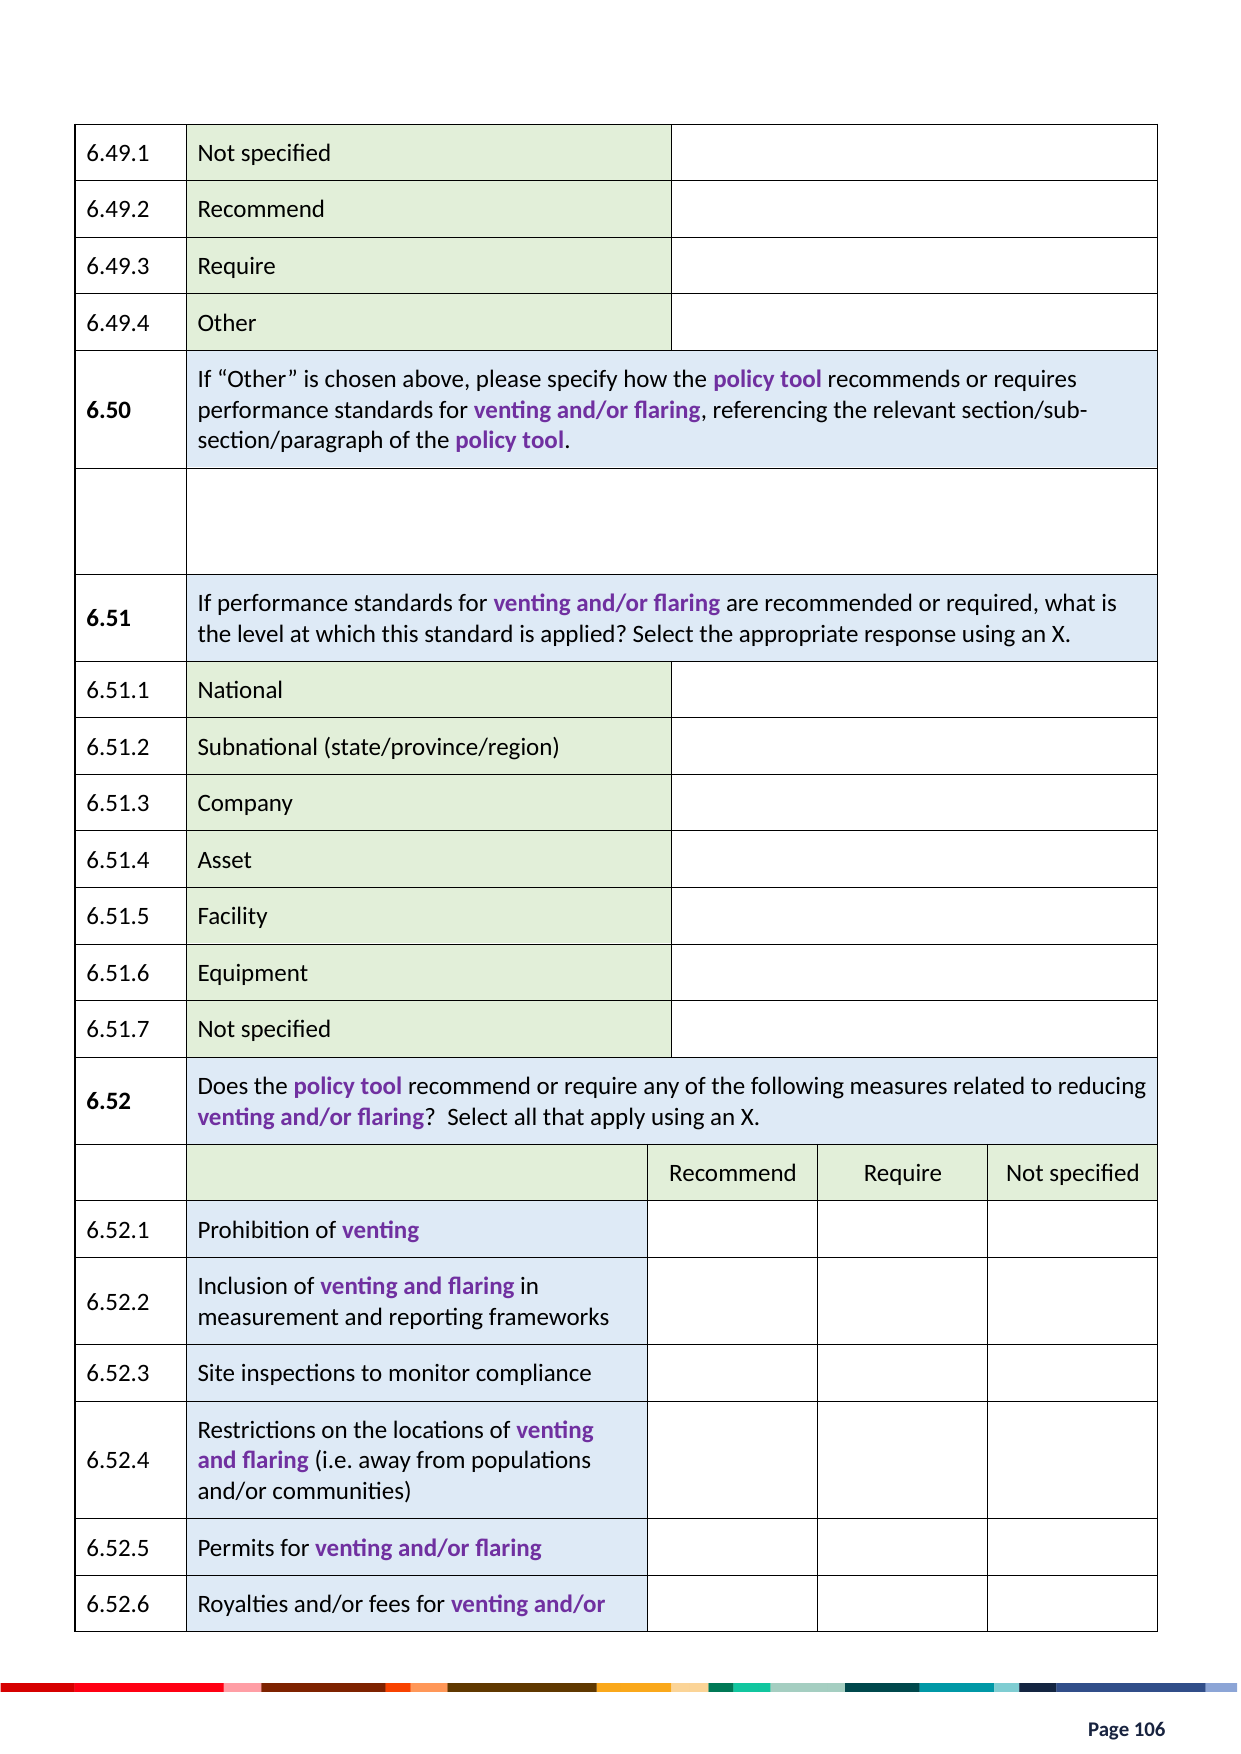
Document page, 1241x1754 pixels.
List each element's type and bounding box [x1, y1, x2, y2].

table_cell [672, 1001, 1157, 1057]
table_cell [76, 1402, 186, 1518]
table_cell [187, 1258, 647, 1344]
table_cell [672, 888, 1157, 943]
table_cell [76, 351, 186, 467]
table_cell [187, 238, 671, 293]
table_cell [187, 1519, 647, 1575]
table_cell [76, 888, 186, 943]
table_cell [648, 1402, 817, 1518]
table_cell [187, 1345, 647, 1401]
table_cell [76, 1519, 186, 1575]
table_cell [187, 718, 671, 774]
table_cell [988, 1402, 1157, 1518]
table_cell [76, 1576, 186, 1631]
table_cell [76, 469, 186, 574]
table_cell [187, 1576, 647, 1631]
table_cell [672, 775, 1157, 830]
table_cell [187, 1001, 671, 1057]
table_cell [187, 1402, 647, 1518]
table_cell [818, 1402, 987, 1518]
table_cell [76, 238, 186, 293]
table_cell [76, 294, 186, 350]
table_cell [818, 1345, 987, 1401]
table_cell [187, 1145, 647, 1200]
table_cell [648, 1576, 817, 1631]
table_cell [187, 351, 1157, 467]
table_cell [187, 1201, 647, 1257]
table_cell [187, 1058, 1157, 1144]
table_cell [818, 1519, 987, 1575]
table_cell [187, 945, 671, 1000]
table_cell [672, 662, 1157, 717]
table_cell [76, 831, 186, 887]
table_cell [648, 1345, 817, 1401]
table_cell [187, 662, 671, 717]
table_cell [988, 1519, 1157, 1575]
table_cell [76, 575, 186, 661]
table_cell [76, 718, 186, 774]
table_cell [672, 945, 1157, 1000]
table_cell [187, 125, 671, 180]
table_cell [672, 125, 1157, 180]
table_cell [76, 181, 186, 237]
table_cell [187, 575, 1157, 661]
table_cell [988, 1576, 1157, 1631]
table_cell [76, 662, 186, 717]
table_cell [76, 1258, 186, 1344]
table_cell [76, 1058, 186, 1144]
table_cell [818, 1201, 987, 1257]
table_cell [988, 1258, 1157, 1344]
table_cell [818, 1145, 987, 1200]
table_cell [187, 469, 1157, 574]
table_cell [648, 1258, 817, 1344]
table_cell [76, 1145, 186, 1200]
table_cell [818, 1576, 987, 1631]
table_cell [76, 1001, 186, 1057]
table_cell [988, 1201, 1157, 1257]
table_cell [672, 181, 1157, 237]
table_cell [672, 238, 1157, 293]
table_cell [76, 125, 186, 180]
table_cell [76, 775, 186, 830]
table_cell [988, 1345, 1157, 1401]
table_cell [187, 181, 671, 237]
picture [0, 1683, 1236, 1692]
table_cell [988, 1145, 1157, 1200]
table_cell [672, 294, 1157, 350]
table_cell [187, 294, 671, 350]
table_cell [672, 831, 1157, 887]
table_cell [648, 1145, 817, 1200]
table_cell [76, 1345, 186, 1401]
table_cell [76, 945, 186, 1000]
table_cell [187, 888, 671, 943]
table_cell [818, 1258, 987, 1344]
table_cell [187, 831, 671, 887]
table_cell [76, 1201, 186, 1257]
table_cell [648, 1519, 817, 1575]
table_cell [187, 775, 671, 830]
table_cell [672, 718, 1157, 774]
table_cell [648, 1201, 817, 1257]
